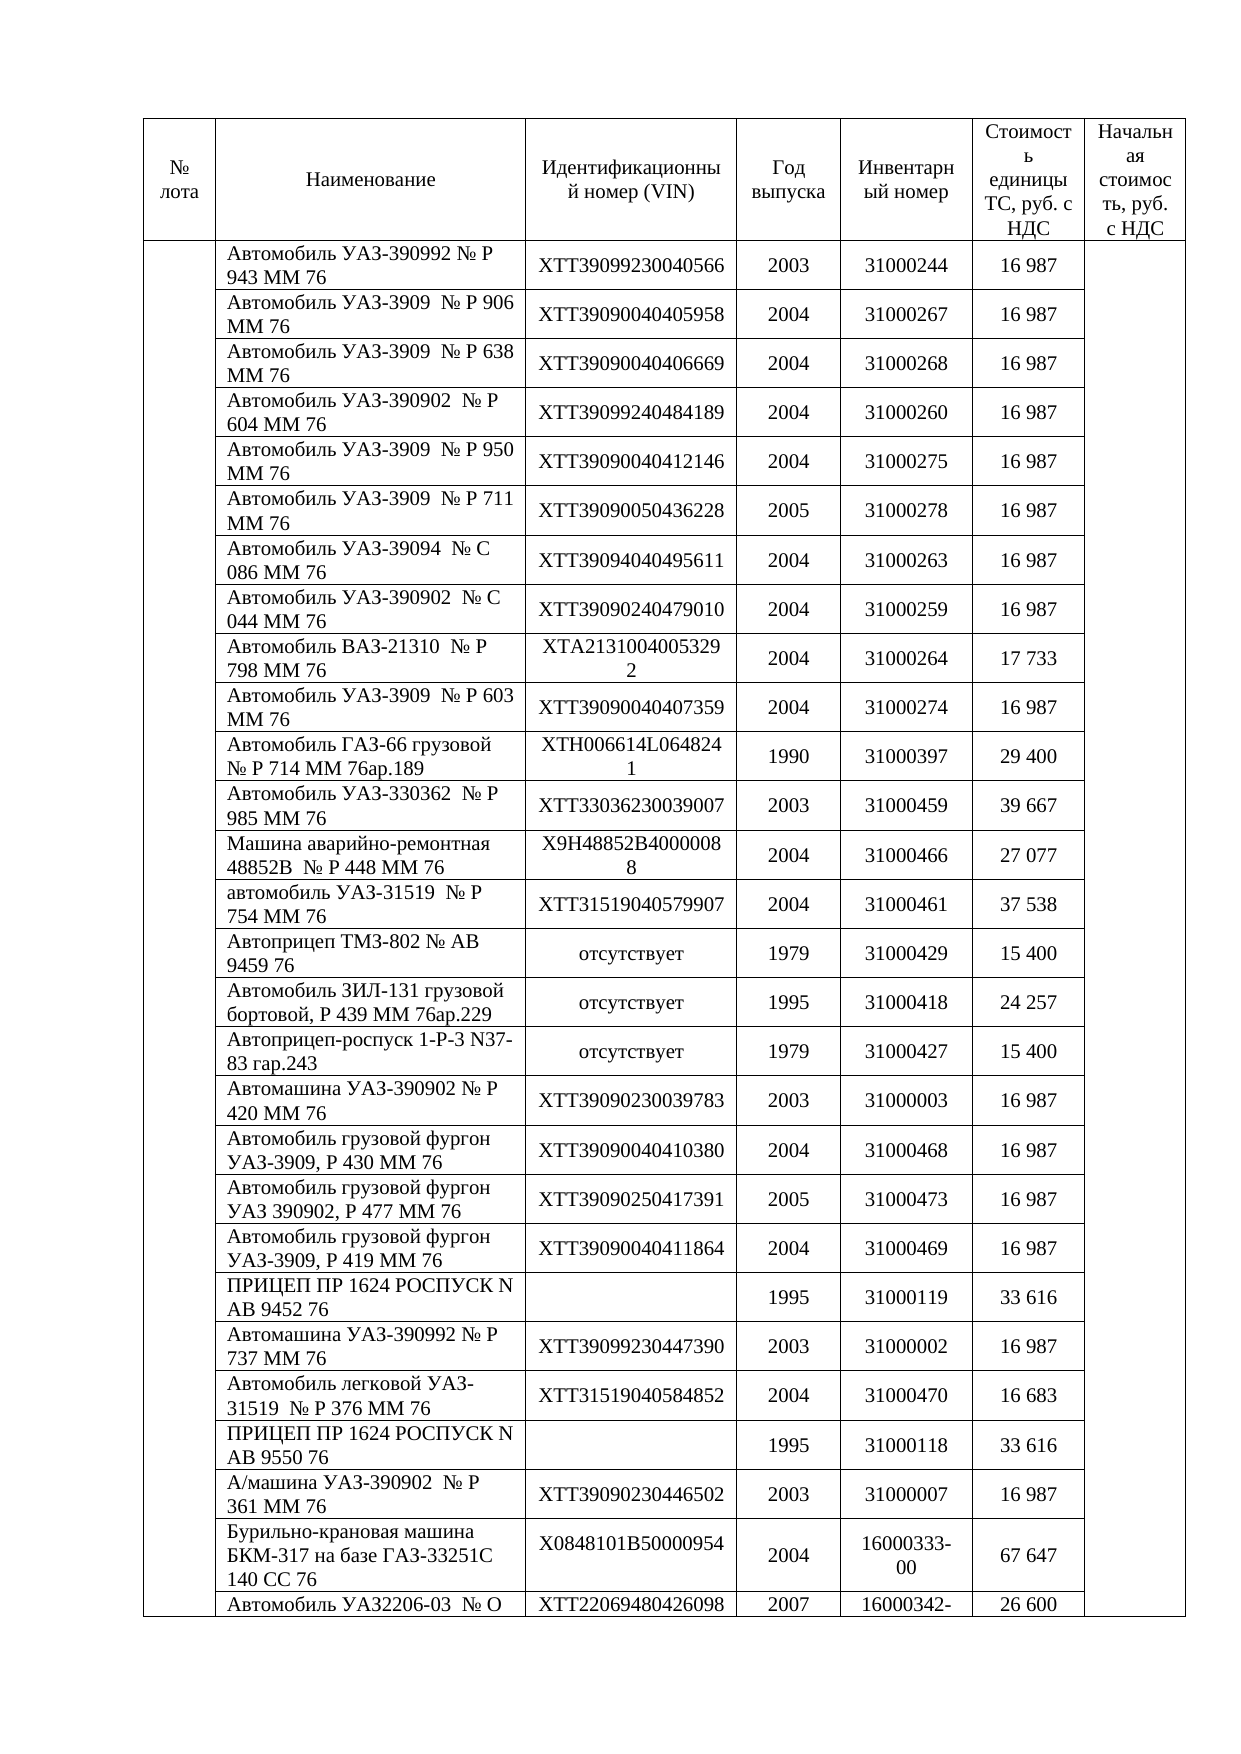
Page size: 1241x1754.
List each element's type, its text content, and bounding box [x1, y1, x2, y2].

table_cell 1995 [737, 978, 840, 1026]
table_cell ХТТ39090230446502 [526, 1470, 736, 1518]
table_cell 31000274 [841, 683, 972, 731]
table_cell 2004 [737, 634, 840, 682]
table_cell [526, 1421, 736, 1469]
table_cell 31000473 [841, 1175, 972, 1223]
table_cell 2005 [737, 486, 840, 534]
table_cell 31000418 [841, 978, 972, 1026]
table_cell Автомобиль УАЗ2206-03 № О 451 АМ 76 [216, 1592, 525, 1616]
table_cell 31000119 [841, 1273, 972, 1321]
table_cell 29 400 [973, 732, 1084, 780]
table_cell Автомобиль УАЗ-390992 № Р 943 ММ 76 [216, 241, 525, 289]
table_cell ХТТ39090040411864 [526, 1224, 736, 1272]
table_cell Автомобиль грузовой фургон УАЗ-3909, Р 419 ММ 76 [216, 1224, 525, 1272]
table_cell ХТТ33036230039007 [526, 781, 736, 829]
table_cell отсутствует [526, 978, 736, 1026]
table_cell 31000268 [841, 339, 972, 387]
table_cell ХТТ31519040579907 [526, 880, 736, 928]
table_cell А/машина УАЗ-390902 № Р 361 ММ 76 [216, 1470, 525, 1518]
table_cell 16 987 [973, 1322, 1084, 1370]
table_cell 31000260 [841, 388, 972, 436]
table_cell Х9Н48852В40000088 [526, 831, 736, 879]
table_cell 16 987 [973, 683, 1084, 731]
table_cell XTT39099240484189 [526, 388, 736, 436]
table_cell 1990 [737, 732, 840, 780]
table_cell 31000469 [841, 1224, 972, 1272]
table_cell 31000003 [841, 1076, 972, 1124]
table_header Стоимость единицы ТС, руб. с НДС [973, 119, 1084, 239]
table_cell Автомобиль УАЗ-3909 № Р 603 ММ 76 [216, 683, 525, 731]
table_cell 2004 [737, 437, 840, 485]
table_cell 31000259 [841, 585, 972, 633]
table_cell 31000002 [841, 1322, 972, 1370]
table_cell ХТА21310040053292 [526, 634, 736, 682]
table_cell Автомобиль легковой УАЗ-31519 № Р 376 ММ 76 [216, 1371, 525, 1419]
table_cell ХТТ39090230039783 [526, 1076, 736, 1124]
table_cell 39 667 [973, 781, 1084, 829]
table_header Идентификационный номер (VIN) [526, 119, 736, 239]
table_cell 2004 [737, 1224, 840, 1272]
table_cell Автомобиль УАЗ-3909 № Р 638 ММ 76 [216, 339, 525, 387]
table_cell 31000118 [841, 1421, 972, 1469]
table_cell Автомобиль УАЗ-3909 № Р 711 ММ 76 [216, 486, 525, 534]
table_cell Автомобиль УАЗ-390902 № Р 604 ММ 76 [216, 388, 525, 436]
table_cell 31000275 [841, 437, 972, 485]
table_cell отсутствует [526, 929, 736, 977]
table_cell 31000429 [841, 929, 972, 977]
table_cell 2004 [737, 1126, 840, 1174]
table_cell 33 616 [973, 1421, 1084, 1469]
table_cell Автомашина УАЗ-390992 № Р 737 ММ 76 [216, 1322, 525, 1370]
table_cell ХТН006614L0648241 [526, 732, 736, 780]
table_cell 16000333-00 [841, 1519, 972, 1591]
table_cell ХТТ22069480426098 [526, 1592, 736, 1616]
table_cell 1979 [737, 929, 840, 977]
table_cell 16000342-00 [841, 1592, 972, 1616]
table_cell Автомобиль УАЗ-3909 № Р 906 ММ 76 [216, 290, 525, 338]
table_cell 16 683 [973, 1371, 1084, 1419]
table_cell Автомобиль УАЗ-390902 № С 044 ММ 76 [216, 585, 525, 633]
table_cell 16 987 [973, 486, 1084, 534]
table_cell 31000461 [841, 880, 972, 928]
table_cell [526, 1273, 736, 1321]
table_cell 2004 [737, 388, 840, 436]
table_cell 31000459 [841, 781, 972, 829]
table_cell 31000263 [841, 536, 972, 584]
table_cell 16 987 [973, 290, 1084, 338]
table_cell 16 987 [973, 437, 1084, 485]
table_cell 2004 [737, 536, 840, 584]
table_cell 31000267 [841, 290, 972, 338]
table_cell ХТТ31519040584852 [526, 1371, 736, 1419]
table_cell 2003 [737, 1322, 840, 1370]
table_cell 31000278 [841, 486, 972, 534]
table_cell 31000470 [841, 1371, 972, 1419]
table_cell 1995 [737, 1273, 840, 1321]
table_cell 2004 [737, 339, 840, 387]
table_cell Автомобиль УАЗ-39094 № С 086 ММ 76 [216, 536, 525, 584]
table_cell 31000427 [841, 1027, 972, 1075]
table_cell 27 077 [973, 831, 1084, 879]
table_cell 16 987 [973, 339, 1084, 387]
table_cell 2004 [737, 831, 840, 879]
table_cell 67 647 [973, 1519, 1084, 1591]
table_cell Автомашина УАЗ-390902 № Р 420 ММ 76 [216, 1076, 525, 1124]
table_cell Автомобиль ЗИЛ-131 грузовой бортовой, Р 439 ММ 76ар.229 [216, 978, 525, 1026]
table_cell 16 987 [973, 585, 1084, 633]
table_header № лота [144, 119, 215, 239]
table_cell 17 733 [973, 634, 1084, 682]
table_cell 2004 [737, 290, 840, 338]
table_cell ХТТ39090040406669 [526, 339, 736, 387]
table_header Наименование [216, 119, 525, 239]
table_cell автомобиль УАЗ-31519 № Р 754 ММ 76 [216, 880, 525, 928]
table_cell ХТТ39090040407359 [526, 683, 736, 731]
table_cell Автомобиль грузовой фургон УАЗ 390902, Р 477 ММ 76 [216, 1175, 525, 1223]
table_cell ХТТ39090040405958 [526, 290, 736, 338]
table_cell Автомобиль УАЗ-3909 № Р 950 ММ 76 [216, 437, 525, 485]
table_cell Автомобиль УАЗ-330362 № Р 985 ММ 76 [216, 781, 525, 829]
table_header Инвентарный номер [841, 119, 972, 239]
table_cell 16 987 [973, 1470, 1084, 1518]
table_cell Машина аварийно-ремонтная 48852В № Р 448 ММ 76 [216, 831, 525, 879]
table_cell 24 257 [973, 978, 1084, 1026]
table_cell ХТТ39090040412146 [526, 437, 736, 485]
table_cell 16 987 [973, 241, 1084, 289]
table_cell Автоприцеп ТМЗ-802 № АВ 9459 76 [216, 929, 525, 977]
table_cell 31000397 [841, 732, 972, 780]
table_cell 2003 [737, 781, 840, 829]
table_cell 31000264 [841, 634, 972, 682]
table_cell ХТТ39090250417391 [526, 1175, 736, 1223]
table_cell 16 987 [973, 536, 1084, 584]
table_cell 37 538 [973, 880, 1084, 928]
table_cell Автомобиль ВАЗ-21310 № Р 798 ММ 76 [216, 634, 525, 682]
table_cell XTT39094040495611 [526, 536, 736, 584]
table_cell 2005 [737, 1175, 840, 1223]
table_cell 16 987 [973, 1076, 1084, 1124]
table_cell 31000244 [841, 241, 972, 289]
table_cell Автомобиль ГАЗ-66 грузовой № Р 714 ММ 76ар.189 [216, 732, 525, 780]
table_cell 16 987 [973, 1175, 1084, 1223]
table_cell Автомобиль грузовой фургон УАЗ-3909, Р 430 ММ 76 [216, 1126, 525, 1174]
table_cell 2004 [737, 880, 840, 928]
table_cell 16 987 [973, 388, 1084, 436]
table_cell 2004 [737, 683, 840, 731]
table_cell 2003 [737, 1076, 840, 1124]
table_cell ХТТ39090240479010 [526, 585, 736, 633]
table_cell 33 616 [973, 1273, 1084, 1321]
table_header Год выпуска [737, 119, 840, 239]
table_cell 1995 [737, 1421, 840, 1469]
table_cell 15 400 [973, 1027, 1084, 1075]
table_cell 2003 [737, 241, 840, 289]
table_cell 26 600 [973, 1592, 1084, 1616]
table_cell 16 987 [973, 1224, 1084, 1272]
table_cell 2004 [737, 1519, 840, 1591]
table_cell Автоприцеп-роспуск 1-Р-3 N37-83 гар.243 [216, 1027, 525, 1075]
table_cell 31000468 [841, 1126, 972, 1174]
table_cell 2004 [737, 1371, 840, 1419]
table_cell ПРИЦЕП ПР 1624 РОСПУСК N АВ 9550 76 [216, 1421, 525, 1469]
table_cell Бурильно-крановая машина БКМ-317 на базе ГАЗ-33251С 140 СС 76 [216, 1519, 525, 1591]
table_header Начальная стоимость, руб. с НДС [1085, 119, 1185, 239]
table_cell ХТТ39090040410380 [526, 1126, 736, 1174]
table_cell Х0848101В50000954 [526, 1519, 736, 1591]
table_cell 2003 [737, 1470, 840, 1518]
table_cell 31000007 [841, 1470, 972, 1518]
table_cell ХТТ39090050436228 [526, 486, 736, 534]
table_cell ХТТ39099230447390 [526, 1322, 736, 1370]
table_cell ХТТ39099230040566 [526, 241, 736, 289]
table_cell 2004 [737, 585, 840, 633]
table_cell 31000466 [841, 831, 972, 879]
table_cell 16 987 [973, 1126, 1084, 1174]
table_cell отсутствует [526, 1027, 736, 1075]
table_cell 2007 [737, 1592, 840, 1616]
table_cell ПРИЦЕП ПР 1624 РОСПУСК N АВ 9452 76 [216, 1273, 525, 1321]
table_cell 1979 [737, 1027, 840, 1075]
table_cell 15 400 [973, 929, 1084, 977]
